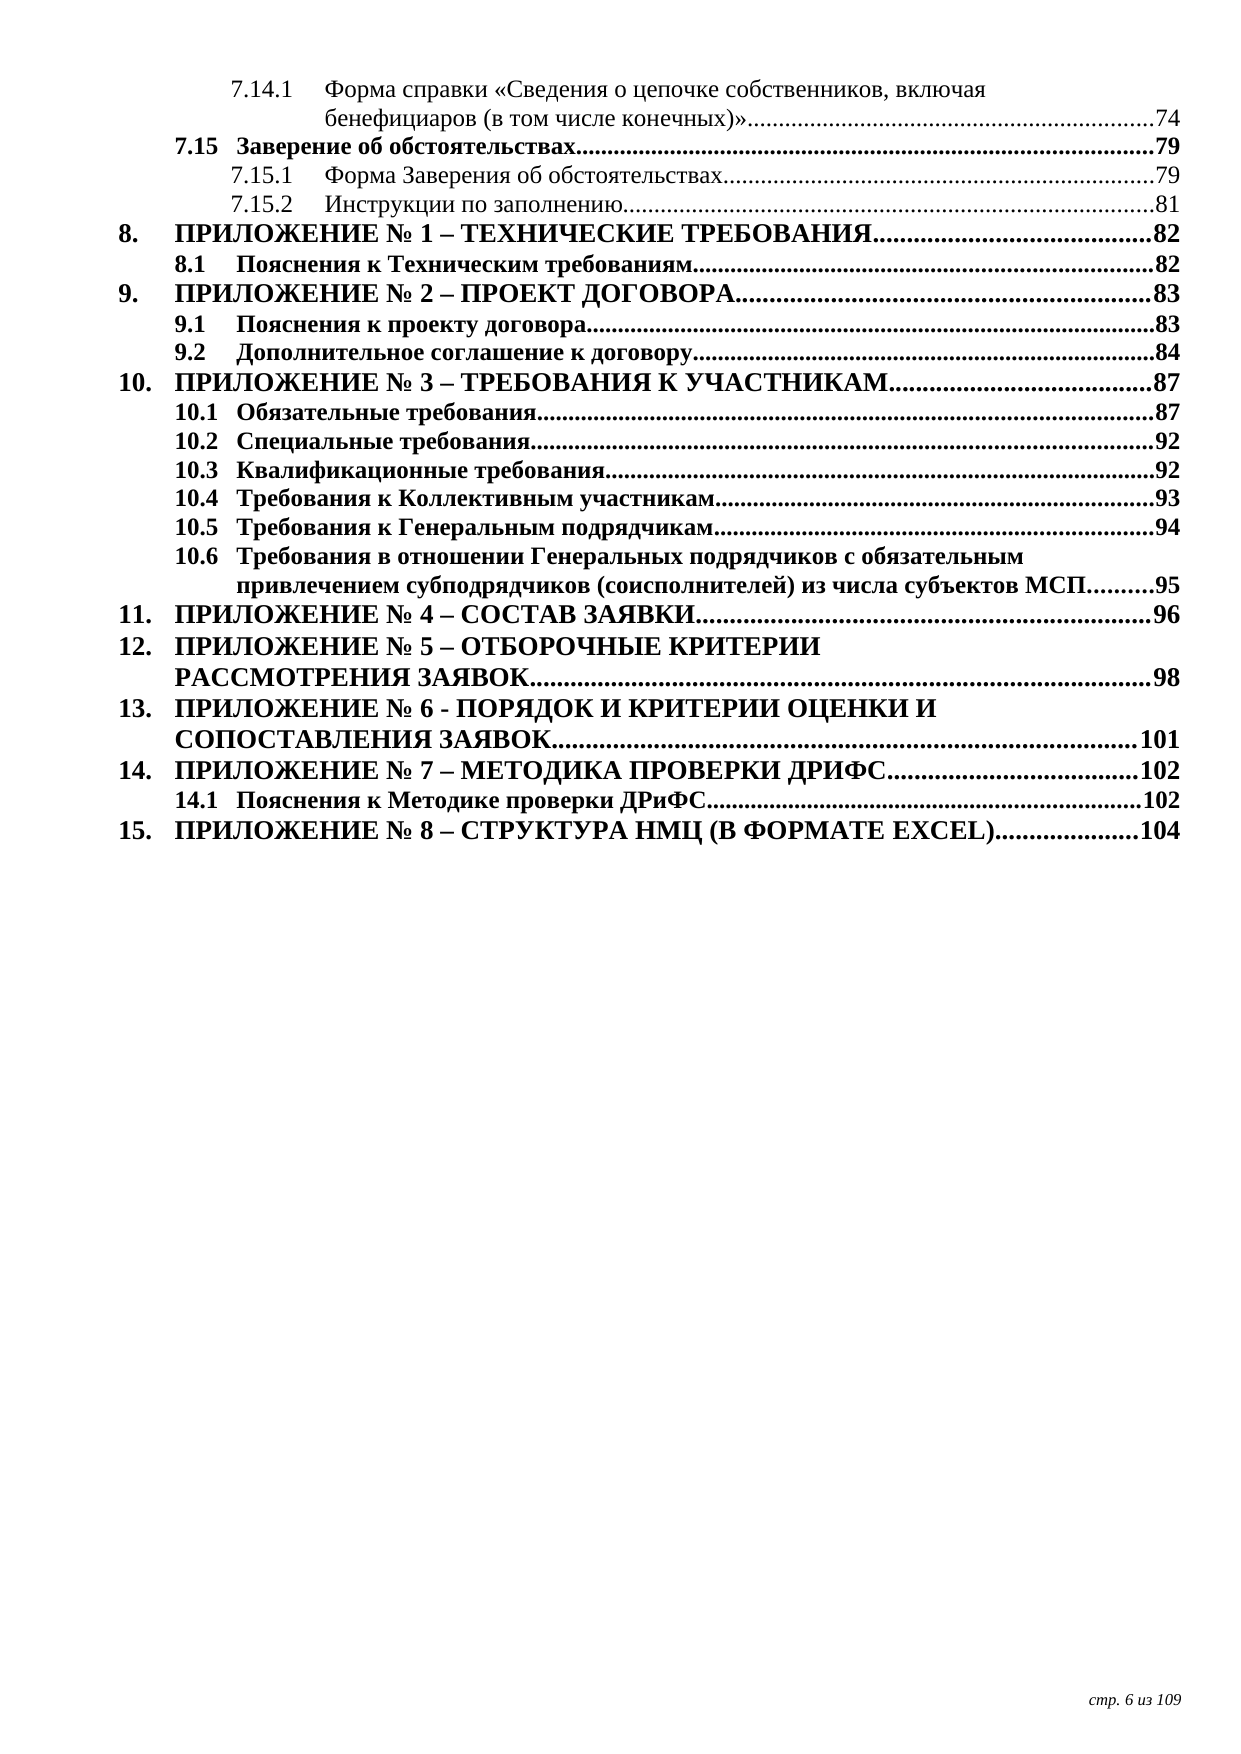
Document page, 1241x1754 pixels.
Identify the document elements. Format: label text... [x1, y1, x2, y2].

text 9. ПРИЛОЖЕНИЕ № 2 – ПРОЕКТ ДОГОВОРА 83 [118, 277, 1063, 309]
text 10.1 Обязательные требования 87 [174, 397, 1093, 426]
text 10.4 Требования к Коллективным участникам 93 [174, 483, 1093, 512]
text 9.2 Дополнительное соглашение к договору 84 [174, 337, 1093, 366]
text 10.6 Требования в отношении Генеральных подрядчиков с обязательным привлечением субподрядчиков (соисполнителей) из числа субъектов МСП 95 [174, 541, 1093, 598]
text 11. ПРИЛОЖЕНИЕ № 4 – СОСТАВ ЗАЯВКИ 96 [118, 598, 1063, 630]
text 9.1 Пояснения к проекту договора 83 [174, 309, 1093, 337]
text 14. ПРИЛОЖЕНИЕ № 7 – МЕТОДИКА ПРОВЕРКИ ДРИФС 102 [118, 754, 1063, 785]
text 10.2 Специальные требования 92 [174, 426, 1093, 455]
text 7.15.1 Форма Заверения об обстоятельствах 79 [230, 160, 1063, 189]
text 15. ПРИЛОЖЕНИЕ № 8 – СТРУКТУРА НМЦ (в формате Excel) 104 [118, 814, 1063, 845]
text 10. ПРИЛОЖЕНИЕ № 3 – ТРЕБОВАНИЯ К УЧАСТНИКАМ 87 [118, 366, 1063, 397]
text 8. ПРИЛОЖЕНИЕ № 1 – ТЕХНИЧЕСКИЕ ТРЕБОВАНИЯ 82 [118, 218, 1063, 249]
text 7.15 Заверение об обстоятельствах 79 [174, 131, 1093, 160]
text 7.15.2 Инструкции по заполнению 81 [230, 189, 1063, 218]
text 14.1 Пояснения к Методике проверки ДРиФС 102 [174, 785, 1093, 814]
text 12. ПРИЛОЖЕНИЕ № 5 – ОТБОРОЧНЫЕ КРИТЕРИИ РАССМОТРЕНИЯ ЗАЯВОК 98 [118, 630, 1063, 692]
text 8.1 Пояснения к Техническим требованиям 82 [174, 249, 1093, 277]
text 7.14.1 Форма справки «Сведения о цепочке собственников, включая бенефициаров (в том числе конечных)» 74 [230, 74, 1063, 131]
text 10.5 Требования к Генеральным подрядчикам 94 [174, 512, 1093, 541]
text 10.3 Квалификационные требования 92 [174, 455, 1093, 483]
text 13. ПРИЛОЖЕНИЕ № 6 - ПОРЯДОК И КРИТЕРИИ ОЦЕНКИ И СОПОСТАВЛЕНИЯ ЗАЯВОК 101 [118, 692, 1063, 754]
